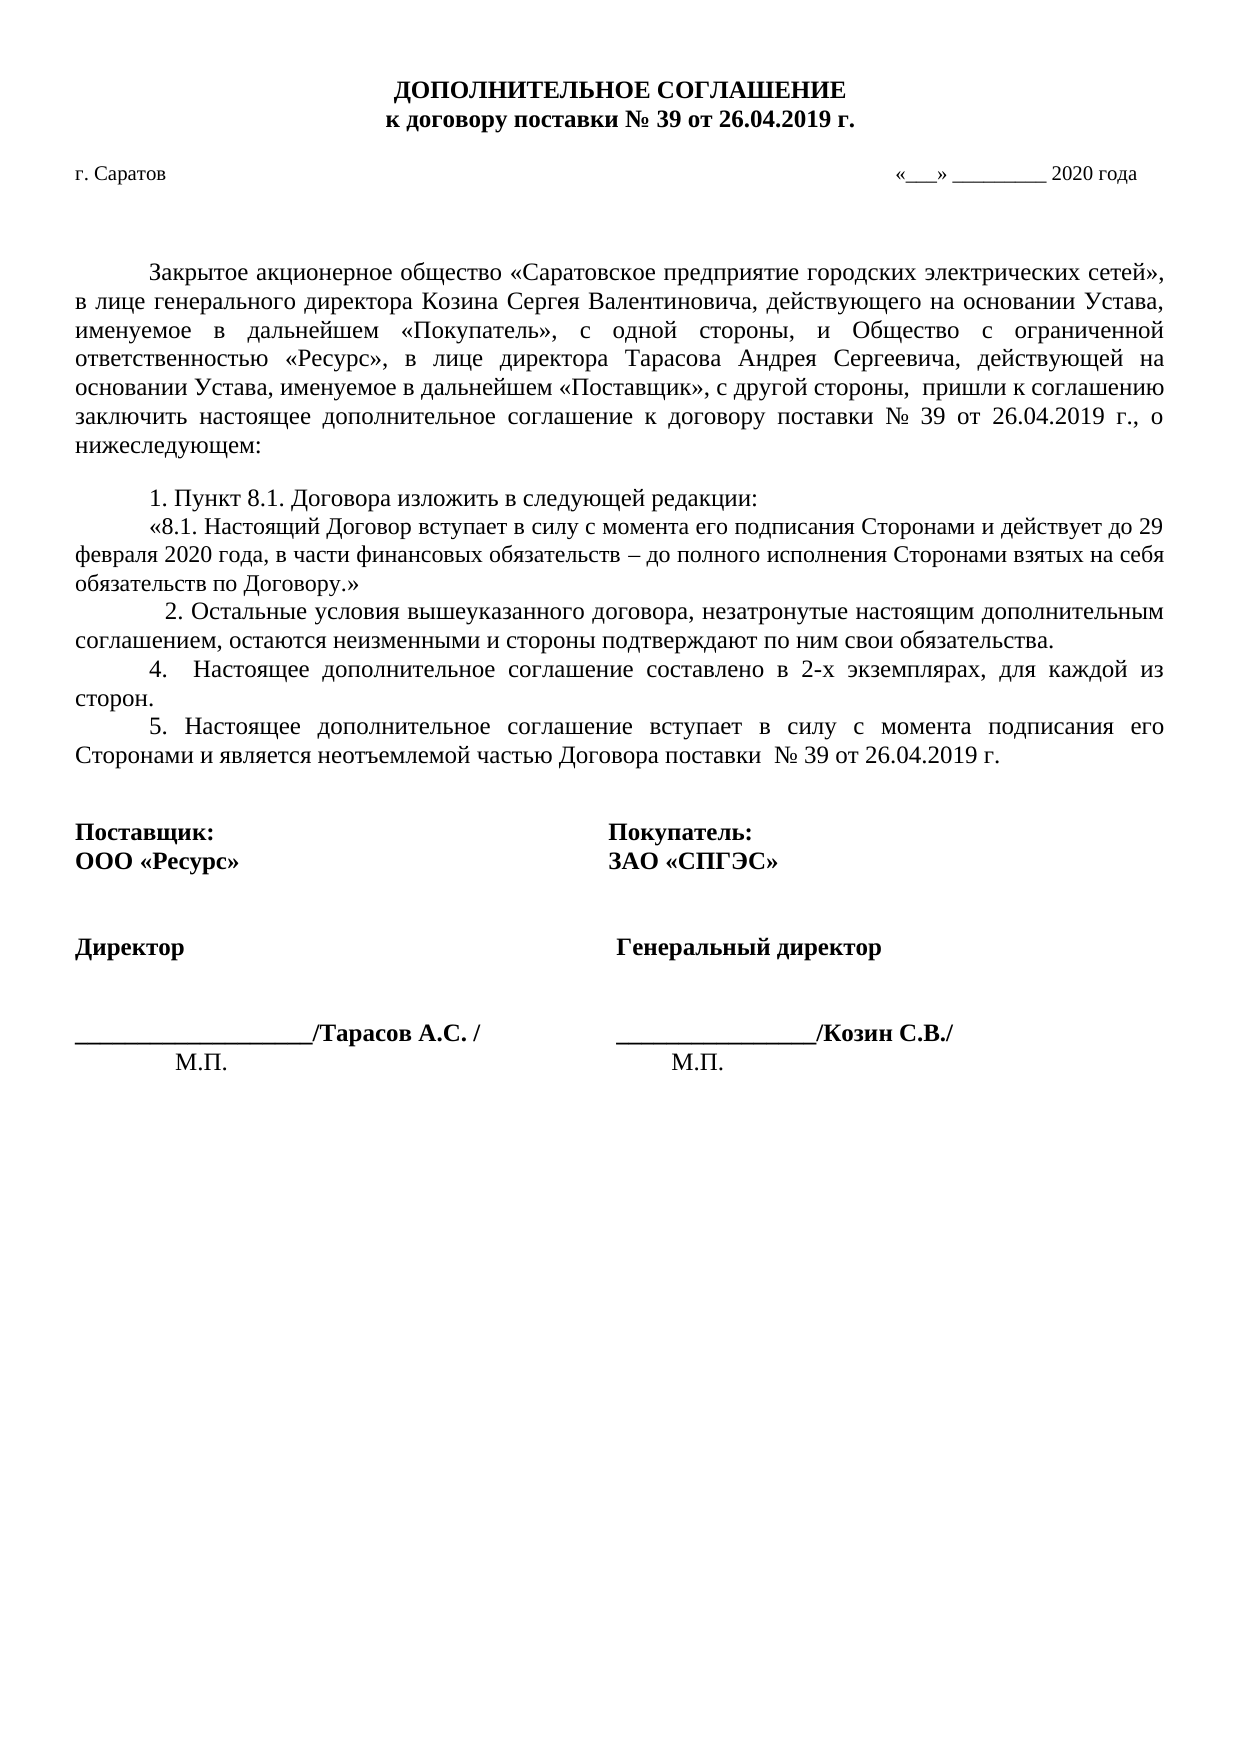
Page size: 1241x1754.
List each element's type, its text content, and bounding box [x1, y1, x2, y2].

text Директор Генеральный директор [75, 932, 1165, 961]
text г. Саратов «___» _________ 2020 года [75, 161, 1165, 185]
text «8.1. Настоящий Договор вступает в силу с момента его подписания Сторонами и действует до 29 февраля 2020 года, в части финансовых обязательств – до полного исполнения Сторонами взятых на себя обязательств по Договору.» [75, 511, 1165, 596]
text 2. Остальные условия вышеуказанного договора, незатронутые настоящим дополнительным соглашением, остаются неизменными и стороны подтверждают по ним свои обязательства. [75, 596, 1165, 654]
text 4. Настоящее дополнительное соглашение составлено в 2-х экземплярах, для каждой из сторон. [75, 654, 1165, 711]
text Поставщик: Покупатель: [75, 817, 1165, 846]
title Закрытое акционерное общество «Саратовское предприятие городских электрических сетей», в лице генерального директора Козина Сергея Валентиновича, действующего на основании Устава, именуемое в дальнейшем «Покупатель», с одной стороны, и Общество с ограниченной ответственностью «Ресурс», в лице директора Тарасова Андрея Сергеевича, действующей на основании Устава, именуемое в дальнейшем «Поставщик», с другой стороны, пришли к соглашению заключить настоящее дополнительное соглашение к договору поставки № 39 от 26.04.2019 г., о нижеследующем: [75, 257, 1165, 458]
text М.П. М.П. [75, 1047, 1165, 1076]
title ДОПОЛНИТЕЛЬНОЕ СОГЛАШЕНИЕ [75, 75, 1165, 104]
title к договору поставки № 39 от 26.04.2019 г. [75, 104, 1165, 132]
text ООО «Ресурс» ЗАО «СПГЭС» [75, 846, 1165, 874]
text ___________________/Тарасов А.С. / ________________/Козин С.В./ [75, 1018, 1165, 1047]
text 5. Настоящее дополнительное соглашение вступает в силу с момента подписания его Сторонами и является неотъемлемой частью Договора поставки № 39 от 26.04.2019 г. [75, 711, 1165, 769]
text 1. Пункт 8.1. Договора изложить в следующей редакции: [75, 483, 1165, 511]
